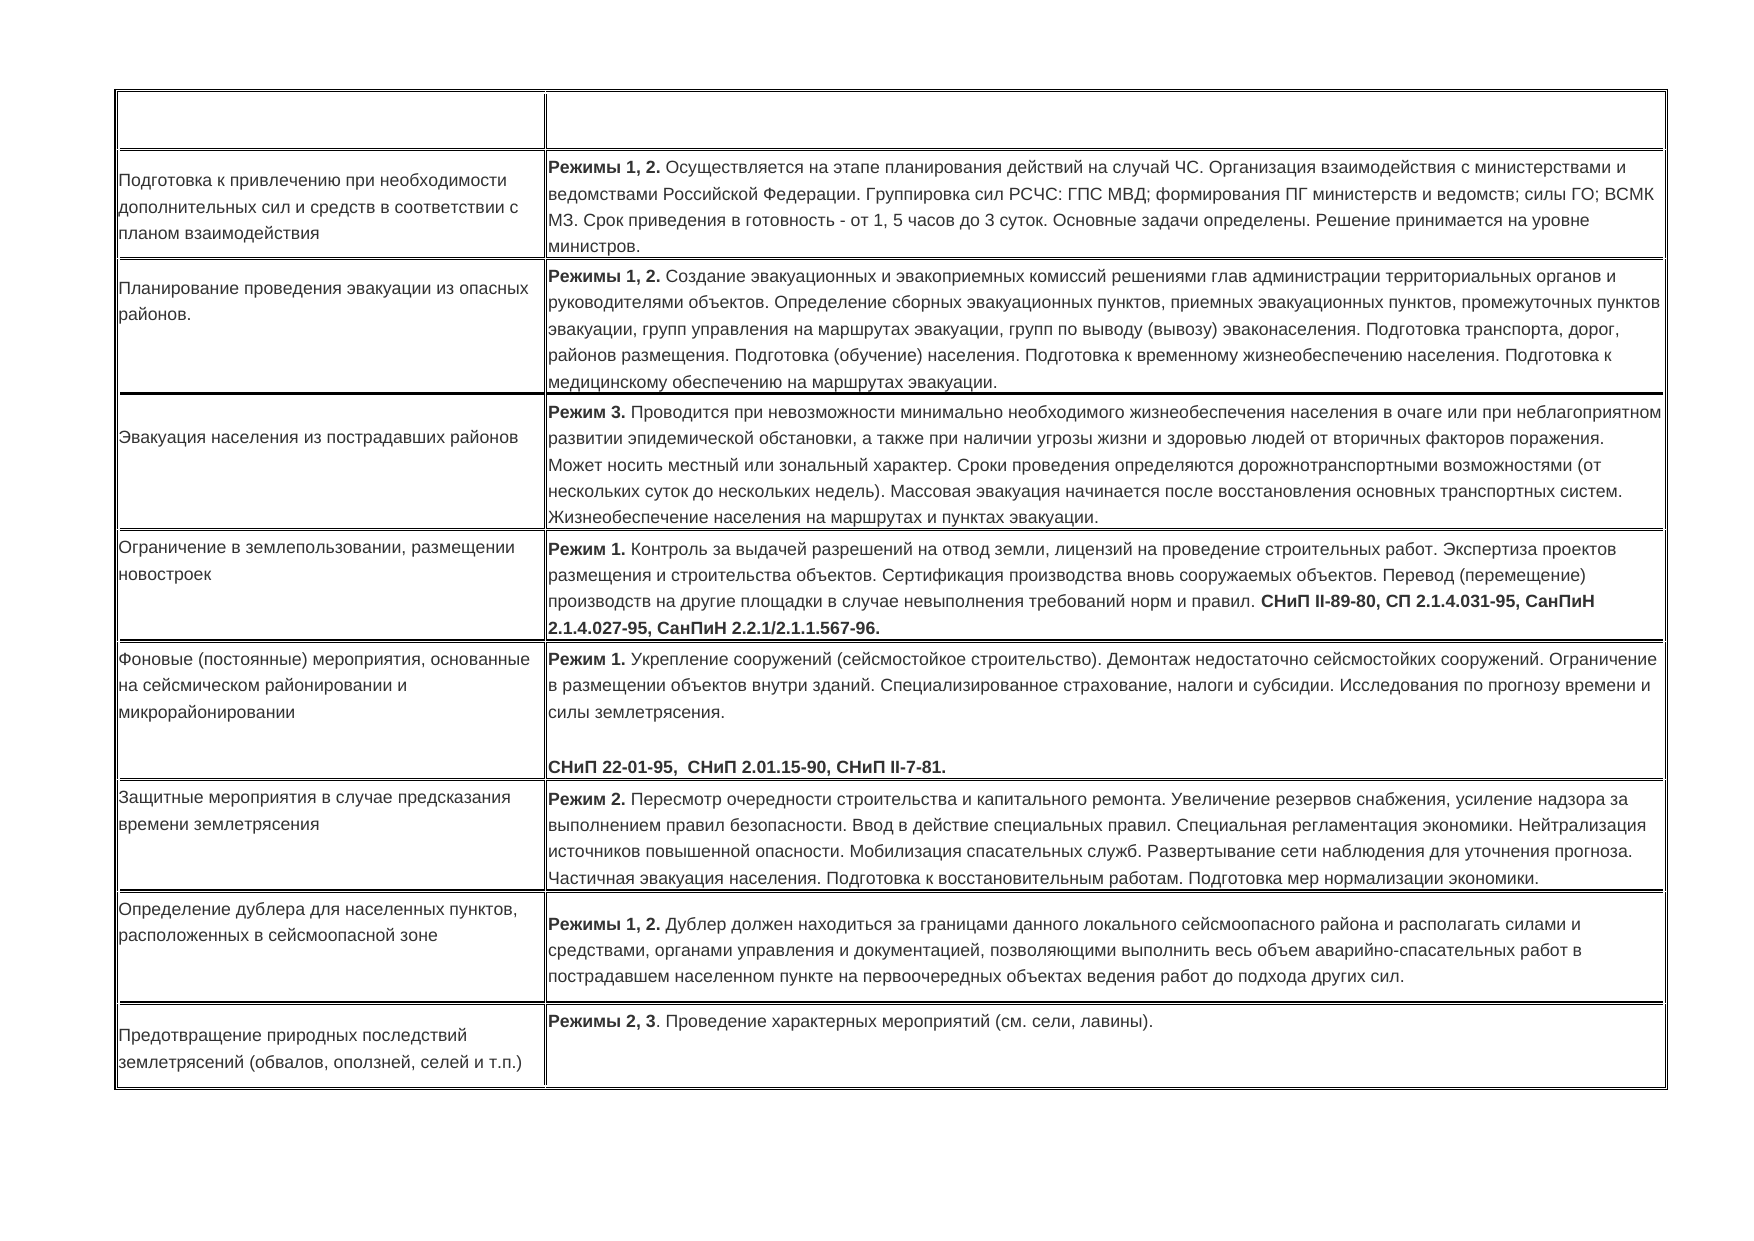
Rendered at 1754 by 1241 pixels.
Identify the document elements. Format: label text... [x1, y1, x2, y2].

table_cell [546, 92, 1665, 147]
table_cell Защитные мероприятия в случае предсказания времени землетрясения [116, 778, 546, 889]
table_cell Режимы 1, 2. Осуществляется на этапе планирования действий на случай ЧС. Организация взаимодействия с министерствами и ведомствами Российской Федерации. Группировка сил РСЧС: ГПС МВД; формирования ПГ министерств и ведомств; силы ГО; ВСМК МЗ. Срок приведения в готовность - от 1, 5 часов до 3 суток. Основные задачи определены. Решение принимается на уровне министров. [547, 148, 1665, 257]
table_cell Режим 2. Пересмотр очередности строительства и капитального ремонта. Увеличение резервов снабжения, усиление надзора за выполнением правил безопасности. Ввод в действие специальных правил. Специальная регламентация экономики. Нейтрализация источников повышенной опасности. Мобилизация спасательных служб. Развертывание сети наблюдения для уточнения прогноза. Частичная эвакуация населения. Подготовка к восстановительным работам. Подготовка мер нормализации экономики. [546, 778, 1666, 889]
table_cell Подготовка к привлечению при необходимости дополнительных сил и средств в соответствии с планом взаимодействия [118, 148, 544, 257]
table_cell Режимы 1, 2. Дублер должен находиться за границами данного локального сейсмоопасного района и располагать силами и средствами, органами управления и документацией, позволяющими выполнить весь объем аварийно-спасательных работ в пострадавшем населенном пункте на первоочередных объектах ведения работ до подхода других сил. [547, 889, 1665, 1001]
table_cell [118, 92, 546, 147]
table_cell Фоновые (постоянные) мероприятия, основанные на сейсмическом районировании и микрорайонировании [118, 639, 544, 778]
table_cell Режим 3. Проводится при невозможности минимально необходимого жизнеобеспечения населения в очаге или при неблагоприятном развитии эпидемической обстановки, а также при наличии угрозы жизни и здоровью людей от вторичных факторов поражения. Может носить местный или зональный характер. Сроки проведения определяются дорожнотранспортными возможностями (от нескольких суток до нескольких недель). Массовая эвакуация начинается после восстановления основных транспортных систем. Жизнеобеспечение населения на маршрутах и пунктах эвакуации. [547, 392, 1665, 528]
table_cell Эвакуация населения из пострадавших районов [118, 392, 544, 528]
table_cell Определение дублера для населенных пунктов, расположенных в сейсмоопасной зоне [118, 889, 544, 1001]
table_cell Режим 1. Укрепление сооружений (сейсмостойкое строительство). Демонтаж недостаточно сейсмостойких сооружений. Ограничение в размещении объектов внутри зданий. Специализированное страхование, налоги и субсидии. Исследования по прогнозу времени и силы землетрясения. СНиП 22-01-95, СНиП 2.01.15-90, СНиП II-7-81. [547, 639, 1665, 778]
table_cell Предотвращение природных последствий землетрясений (обвалов, оползней, селей и т.п.) [118, 1001, 546, 1086]
table_cell Ограничение в землепользовании, размещении новостроек [116, 528, 546, 639]
table_cell Режим 1. Контроль за выдачей разрешений на отвод земли, лицензий на проведение строительных работ. Экспертиза проектов размещения и строительства объектов. Сертификация производства вновь сооружаемых объектов. Перевод (перемещение) производств на другие площадки в случае невыполнения требований норм и правил. СНиП II-89-80, СП 2.1.4.031-95, СанПиН 2.1.4.027-95, СанПиН 2.2.1/2.1.1.567-96. [546, 528, 1666, 639]
table_cell Режимы 2, 3. Проведение характерных мероприятий (см. сели, лавины). [546, 1001, 1665, 1086]
table_cell Режимы 1, 2. Создание эвакуационных и эвакоприемных комиссий решениями глав администрации территориальных органов и руководителями объектов. Определение сборных эвакуационных пунктов, приемных эвакуационных пунктов, промежуточных пунктов эвакуации, групп управления на маршрутах эвакуации, групп по выводу (вывозу) эваконаселения. Подготовка транспорта, дорог, районов размещения. Подготовка (обучение) населения. Подготовка к временному жизнеобеспечению населения. Подготовка к медицинскому обеспечению на маршрутах эвакуации. [546, 257, 1666, 392]
table_cell Планирование проведения эвакуации из опасных районов. [116, 257, 546, 392]
